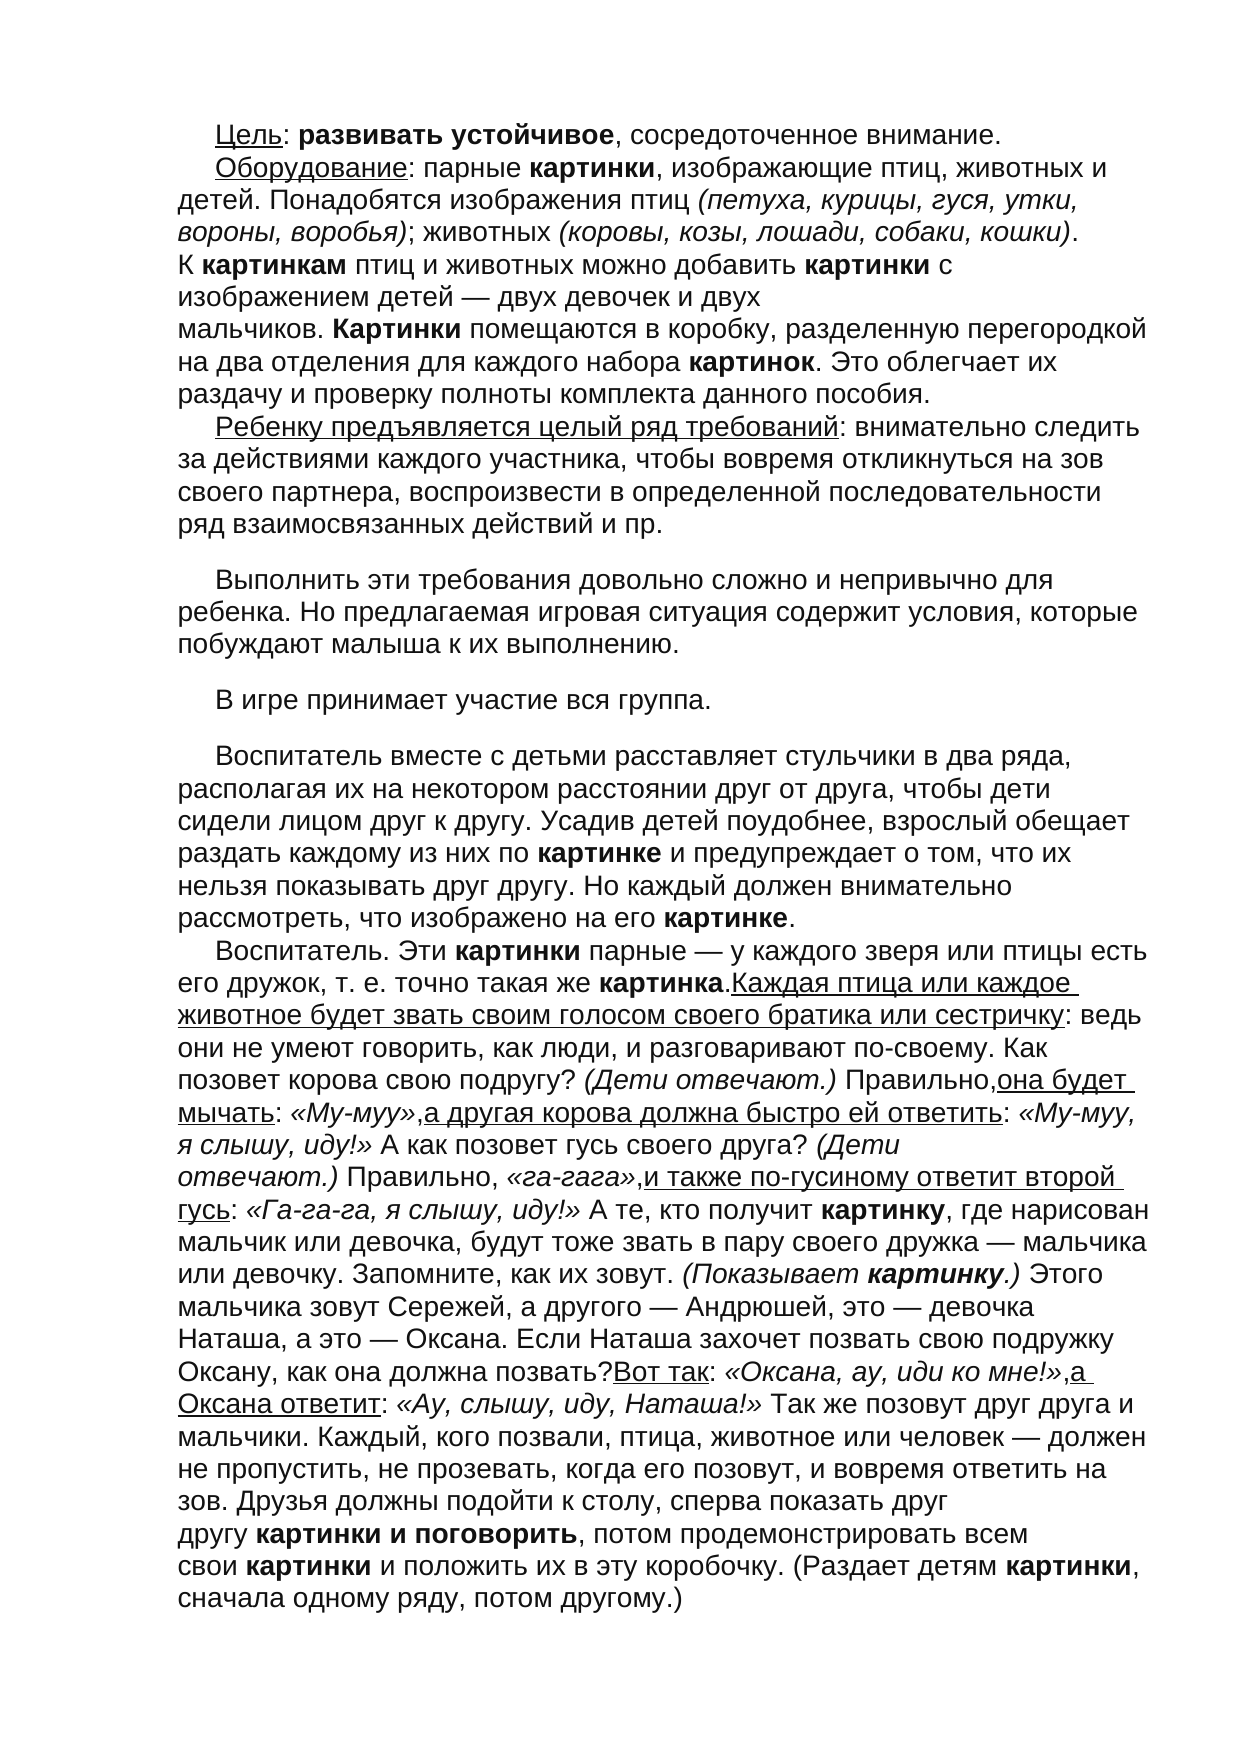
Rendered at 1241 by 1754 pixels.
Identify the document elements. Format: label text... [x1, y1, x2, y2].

text Воспитатель вместе с детьми расставляет стульчики в два ряда, располагая их на некотором расстоянии друг от друга, чтобы дети сидели лицом друг к другу. Усадив детей поудобнее, взрослый обещает раздать каждому из них по картинке и предупреждает о том, что их нельзя показывать друг другу. Но каждый должен внимательно рассмотреть, что изображено на его картинке. [177, 739, 1152, 933]
text Цель: развивать устойчивое, сосредоточенное внимание. [177, 118, 1152, 151]
text В игре принимает участие вся группа. [177, 683, 1152, 716]
text Ребенку предъявляется целый ряд требований: внимательно следить за действиями каждого участника, чтобы вовремя откликнуться на зов своего партнера, воспроизвести в определенной последовательности ряд взаимосвязанных действий и пр. [177, 410, 1152, 539]
text Оборудование: парные картинки, изображающие птиц, животных и детей. Понадобятся изображения птиц (петуха, курицы, гуся, утки, вороны, воробья); животных (коровы, козы, лошади, собаки, кошки). К картинкам птиц и животных можно добавить картинки с изображением детей — двух девочек и двух мальчиков. Картинки помещаются в коробку, разделенную перегородкой на два отделения для каждого набора картинок. Это облегчает их раздачу и проверку полноты комплекта данного пособия. [177, 151, 1152, 410]
text Воспитатель. Эти картинки парные — у каждого зверя или птицы есть его дружок, т. е. точно такая же картинка.Каждая птица или каждое животное будет звать своим голосом своего братика или сестричку: ведь они не умеют говорить, как люди, и разговаривают по-своему. Как позовет корова свою подругу? (Дети отвечают.) Правильно,она будет мычать: «Му-муу»,а другая корова должна быстро ей ответить: «Му-муу, я слышу, иду!» А как позовет гусь своего друга? (Дети отвечают.) Правильно, «га-гага»,и также по-гусиному ответит второй гусь: «Га-га-га, я слышу, иду!» А те, кто получит картинку, где нарисован мальчик или девочка, будут тоже звать в пару своего дружка — мальчика или девочку. Запомните, как их зовут. (Показывает картинку.) Этого мальчика зовут Сережей, а другого — Андрюшей, это — девочка Наташа, а это — Оксана. Если Наташа захочет позвать свою подружку Оксану, как она должна позвать?Вот так: «Оксана, ау, иди ко мне!»,а Оксана ответит: «Ау, слышу, иду, Наташа!» Так же позовут друг друга и мальчики. Каждый, кого позвали, птица, животное или человек — должен не пропустить, не прозевать, когда его позовут, и вовремя ответить на зов. Друзья должны подойти к столу, сперва показать друг другу картинки и поговорить, потом продемонстрировать всем свои картинки и положить их в эту коробочку. (Раздает детям картинки, сначала одному ряду, потом другому.) [177, 933, 1152, 1614]
text Выполнить эти требования довольно сложно и непривычно для ребенка. Но предлагаемая игровая ситуация содержит условия, которые побуждают малыша к их выполнению. [177, 563, 1152, 660]
